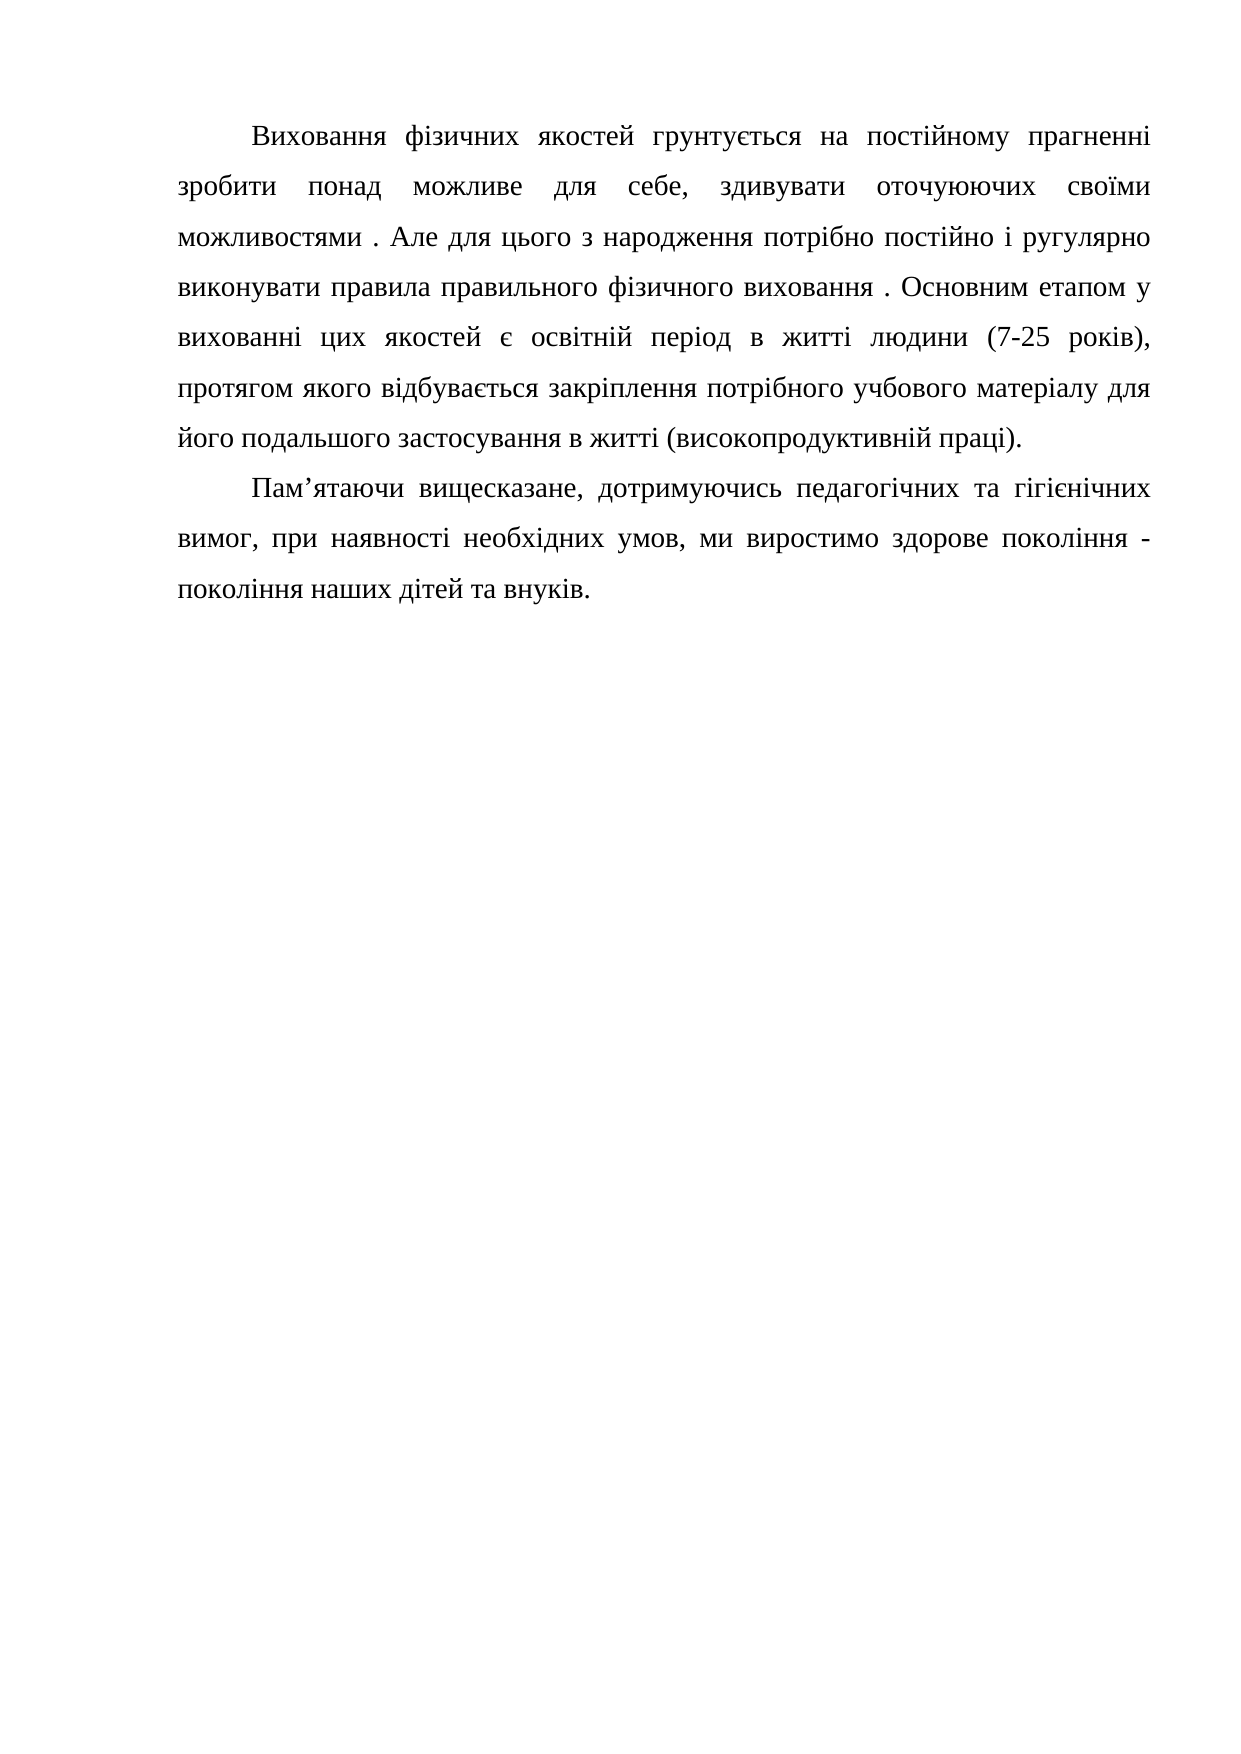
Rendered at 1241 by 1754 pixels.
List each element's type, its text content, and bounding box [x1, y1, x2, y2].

text Виховання фізичних якостей грунтується на постійному прагненні зробити понад можливе для себе, здивувати оточуюючих своїми можливостями . Але для цього з народження потрібно постійно і ругулярно виконувати правила правильного фізичного виховання . Основним етапом у вихованні цих якостей є освітній період в житті людини (7-25 років), протягом якого відбувається закріплення потрібного учбового матеріалу для його подальшого застосування в житті (високопродуктивній праці). [177, 118, 1152, 453]
text Пам’ятаючи вищесказане, дотримуючись педагогічних та гігієнічних вимог, при наявності необхідних умов, ми виростимо здорове покоління - покоління наших дітей та внуків. [177, 470, 1152, 604]
